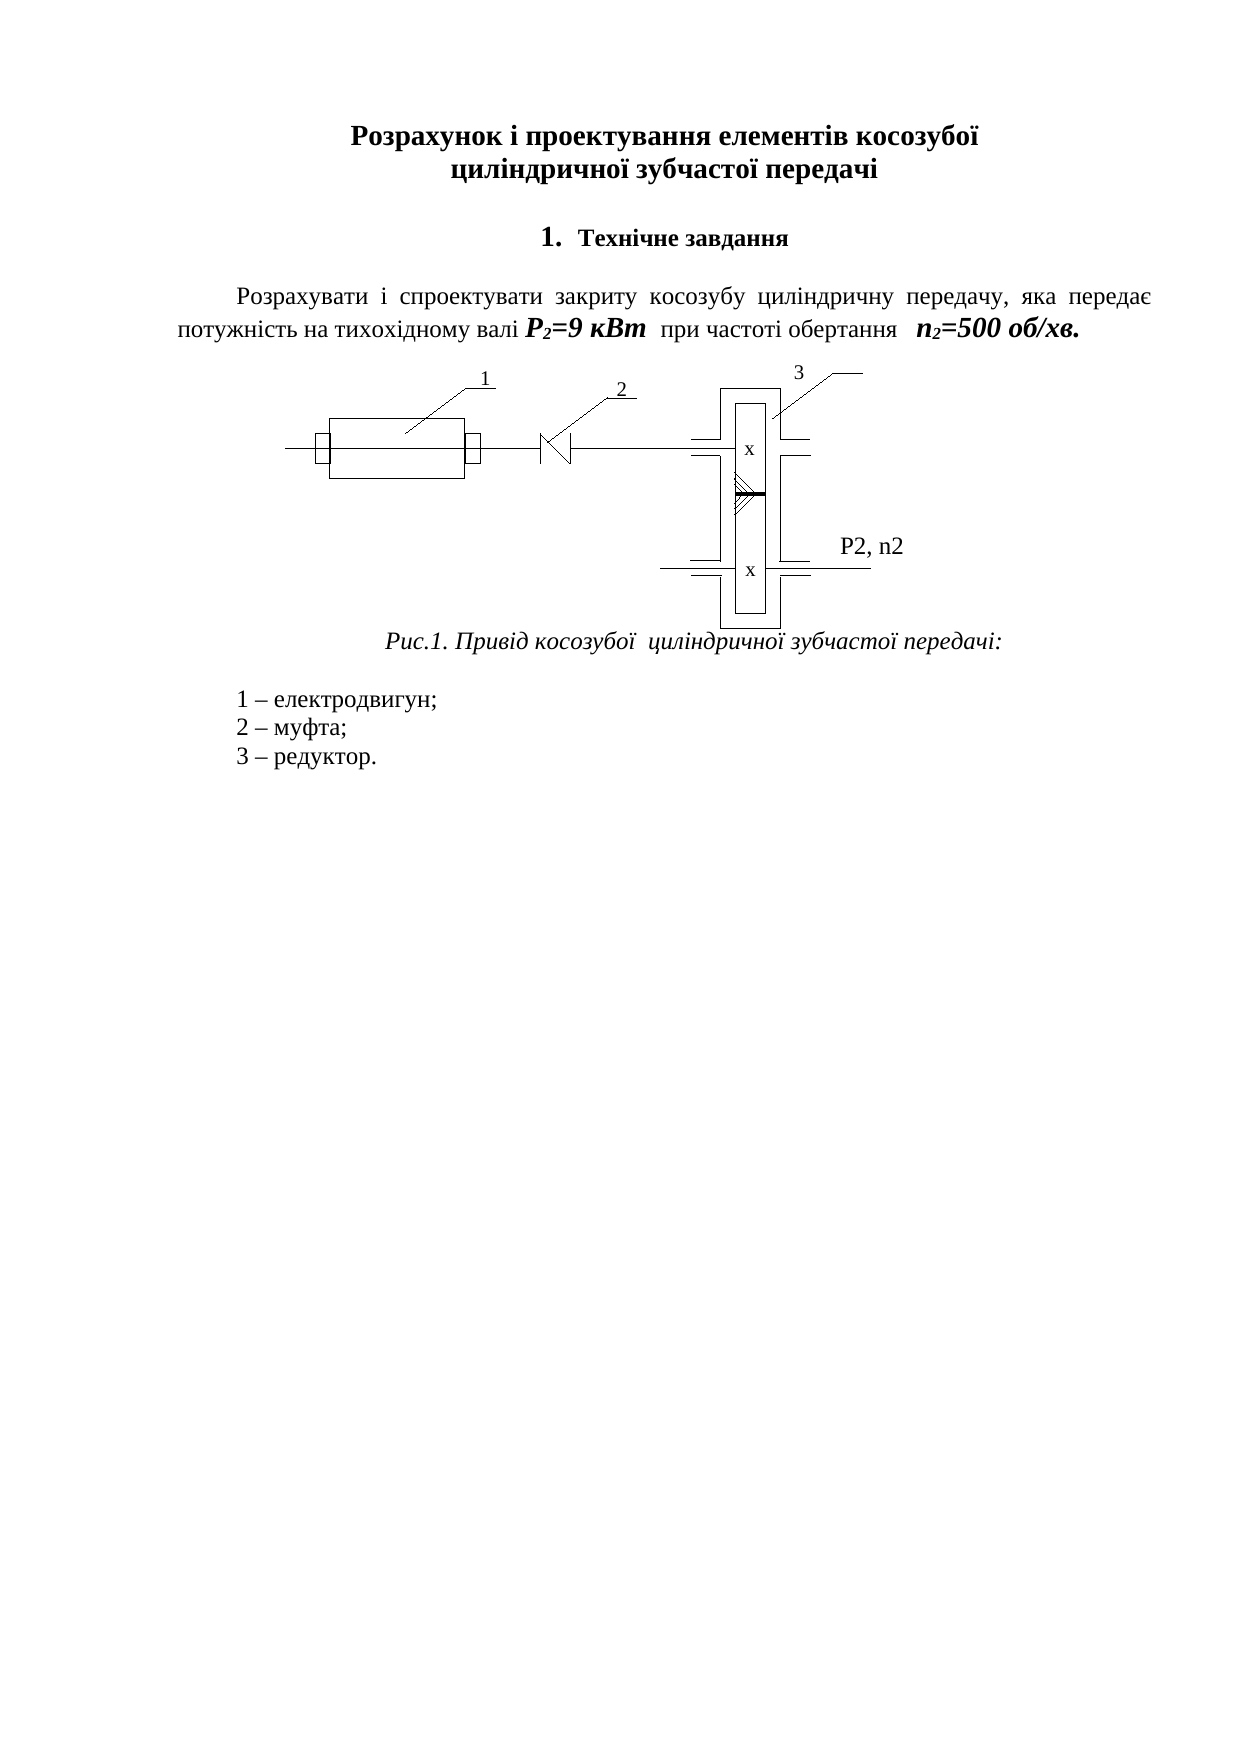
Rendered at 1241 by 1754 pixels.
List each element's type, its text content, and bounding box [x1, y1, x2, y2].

text 2 – муфта; [177, 712, 1152, 741]
text Розрахувати і спроектувати закриту косозубу циліндричну передачу, яка передає потужність на тихохідному валі P2=9 кВт при частоті обертання n2=500 об/хв. [177, 281, 1152, 343]
list Технічне завдання [177, 219, 1152, 252]
text циліндричної зубчастої передачі [177, 152, 1152, 185]
text Рис.1. Привід косозубої циліндричної зубчастої передачі: [177, 626, 1152, 655]
subtitle Розрахунок і проектування елементів косозубої [177, 118, 1152, 152]
text 3 – редуктор. [177, 741, 1152, 770]
text 1 – електродвигун; [177, 684, 1152, 712]
